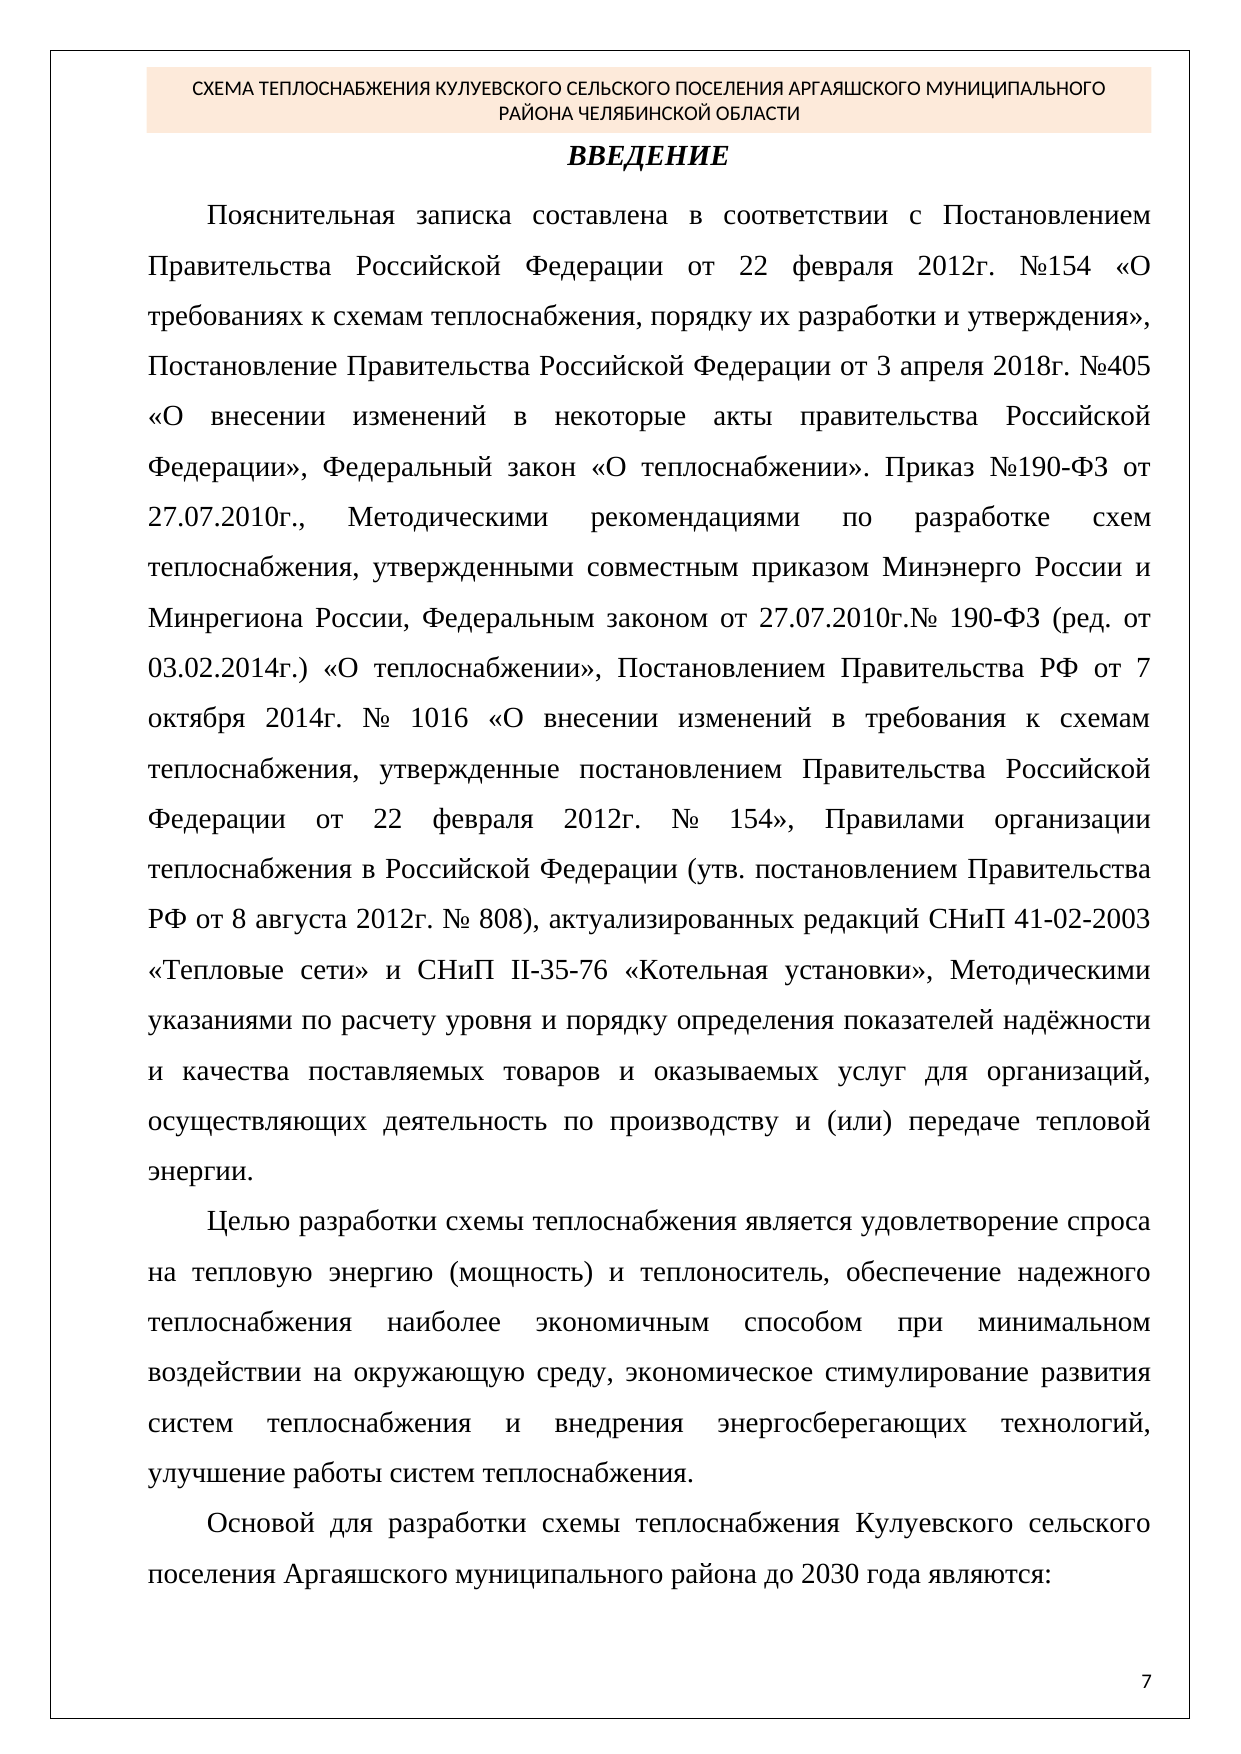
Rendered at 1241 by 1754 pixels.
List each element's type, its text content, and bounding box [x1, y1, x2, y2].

text Целью разработки схемы теплоснабжения является удовлетворение спроса на тепловую энергию (мощность) и теплоноситель, обеспечение надежного теплоснабжения наиболее экономичным способом при минимальном воздействии на окружающую среду, экономическое стимулирование развития систем теплоснабжения и внедрения энергосберегающих технологий, улучшение работы систем теплоснабжения. [148, 1203, 1152, 1489]
text Пояснительная записка составлена в соответствии с Постановлением Правительства Российской Федерации от 22 февраля 2012г. №154 «О требованиях к схемам теплоснабжения, порядку их разработки и утверждения», Постановление Правительства Российской Федерации от 3 апреля 2018г. №405 «О внесении изменений в некоторые акты правительства Российской Федерации», Федеральный закон «О теплоснабжении». Приказ №190-ФЗ от 27.07.2010г., Методическими рекомендациями по разработке схем теплоснабжения, утвержденными совместным приказом Минэнерго России и Минрегиона России, Федеральным законом от 27.07.2010г.№ 190-ФЗ (ред. от 03.02.2014г.) «О теплоснабжении», Постановлением Правительства РФ от 7 октября 2014г. № 1016 «О внесении изменений в требования к схемам теплоснабжения, утвержденные постановлением Правительства Российской Федерации от 22 февраля 2012г. № 154», Правилами организации теплоснабжения в Российской Федерации (утв. постановлением Правительства РФ от 8 августа 2012г. № 808), актуализированных редакций СНиП 41-02-2003 «Тепловые сети» и СНиП II-35-76 «Котельная установки», Методическими указаниями по расчету уровня и порядку определения показателей надёжности и качества поставляемых товаров и оказываемых услуг для организаций, осуществляющих деятельность по производству и (или) передаче тепловой энергии. [148, 197, 1152, 1187]
text Основой для разработки схемы теплоснабжения Кулуевского сельского поселения Аргаяшского муниципального района до 2030 года являются: [148, 1505, 1152, 1589]
text ВВЕДЕНИЕ [148, 133, 1152, 171]
